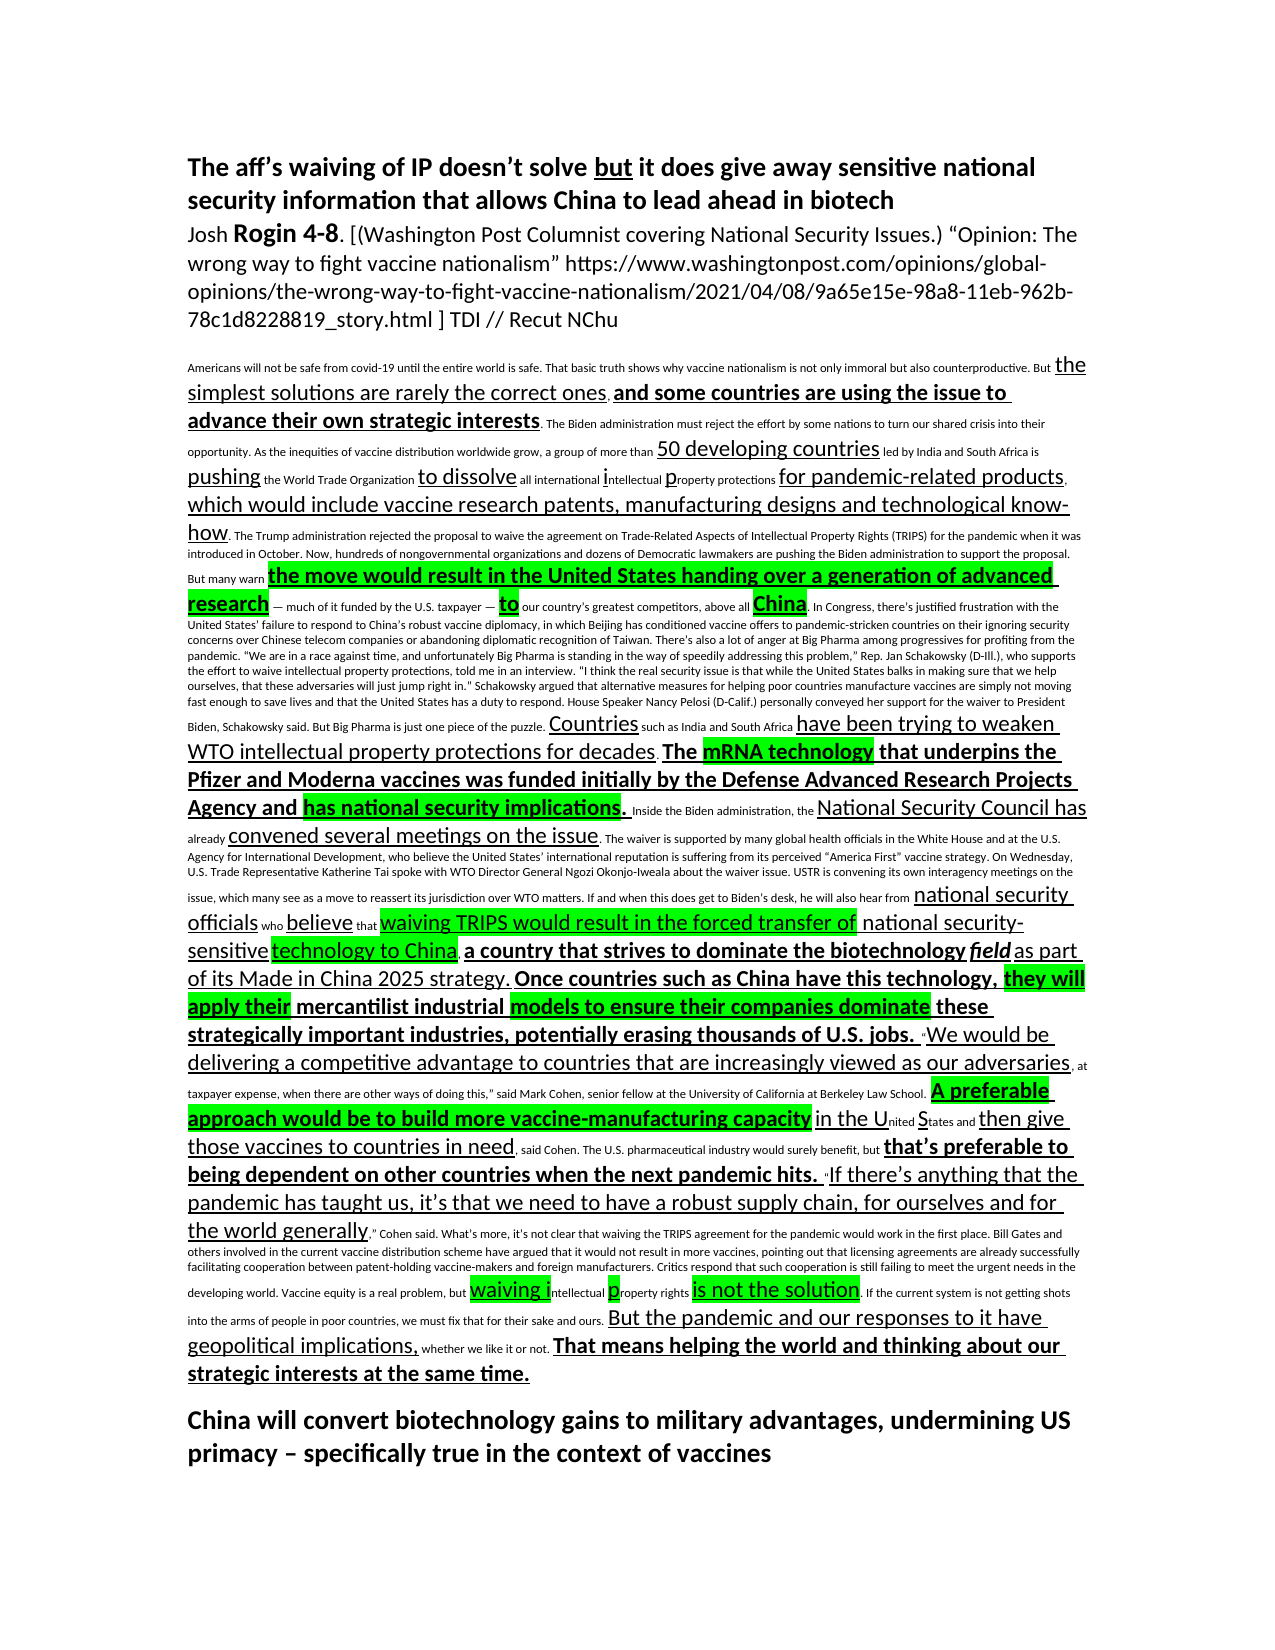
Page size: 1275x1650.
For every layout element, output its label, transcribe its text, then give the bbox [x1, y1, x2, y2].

text China will convert biotechnology gains to military advantages, undermining US primacy – specifically true in the context of vaccines [187, 1403, 1087, 1469]
text Americans will not be safe from covid-19 until the entire world is safe. That basic truth shows why vaccine nationalism is not only immoral but also counterproductive. But the simplest solutions are rarely the correct ones, and some countries are using the issue to advance their own strategic interests. The Biden administration must reject the effort by some nations to turn our shared crisis into their opportunity. As the inequities of vaccine distribution worldwide grow, a group of more than 50 developing countries led by India and South Africa is pushing the World Trade Organization to dissolve all international intellectual property protections for pandemic-related products, which would include vaccine research patents, manufacturing designs and technological know-how. The Trump administration rejected the proposal to waive the agreement on Trade-Related Aspects of Intellectual Property Rights (TRIPS) for the pandemic when it was introduced in October. Now, hundreds of nongovernmental organizations and dozens of Democratic lawmakers are pushing the Biden administration to support the proposal. But many warn the move would result in the United States handing over a generation of advanced research — much of it funded by the U.S. taxpayer — to our country’s greatest competitors, above all China. In Congress, there’s justified frustration with the United States’ failure to respond to China’s robust vaccine diplomacy, in which Beijing has conditioned vaccine offers to pandemic-stricken countries on their ignoring security concerns over Chinese telecom companies or abandoning diplomatic recognition of Taiwan. There’s also a lot of anger at Big Pharma among progressives for profiting from the pandemic. “We are in a race against time, and unfortunately Big Pharma is standing in the way of speedily addressing this problem,” Rep. Jan Schakowsky (D-Ill.), who supports the effort to waive intellectual property protections, told me in an interview. “I think the real security issue is that while the United States balks in making sure that we help ourselves, that these adversaries will just jump right in.” Schakowsky argued that alternative measures for helping poor countries manufacture vaccines are simply not moving fast enough to save lives and that the United States has a duty to respond. House Speaker Nancy Pelosi (D-Calif.) personally conveyed her support for the waiver to President Biden, Schakowsky said. But Big Pharma is just one piece of the puzzle. Countries such as India and South Africa have been trying to weaken WTO intellectual property protections for decades. The mRNA technology that underpins the Pfizer and Moderna vaccines was funded initially by the Defense Advanced Research Projects Agency and has national security implications. Inside the Biden administration, the National Security Council has already convened several meetings on the issue. The waiver is supported by many global health officials in the White House and at the U.S. Agency for International Development, who believe the United States’ international reputation is suffering from its perceived “America First” vaccine strategy. On Wednesday, U.S. Trade Representative Katherine Tai spoke with WTO Director General Ngozi Okonjo-Iweala about the waiver issue. USTR is convening its own interagency meetings on the issue, which many see as a move to reassert its jurisdiction over WTO matters. If and when this does get to Biden’s desk, he will also hear from national security officials who believe that waiving TRIPS would result in the forced transfer of national security-sensitive technology to China, a country that strives to dominate the biotechnology field as part of its Made in China 2025 strategy. Once countries such as China have this technology, they will apply their mercantilist industrial models to ensure their companies dominate these strategically important industries, potentially erasing thousands of U.S. jobs. “We would be delivering a competitive advantage to countries that are increasingly viewed as our adversaries, at taxpayer expense, when there are other ways of doing this,” said Mark Cohen, senior fellow at the University of California at Berkeley Law School. A preferable approach would be to build more vaccine-manufacturing capacity in the United States and then give those vaccines to countries in need, said Cohen. The U.S. pharmaceutical industry would surely benefit, but that’s preferable to being dependent on other countries when the next pandemic hits. “If there’s anything that the pandemic has taught us, it’s that we need to have a robust supply chain, for ourselves and for the world generally,” Cohen said. What’s more, it’s not clear that waiving the TRIPS agreement for the pandemic would work in the first place. Bill Gates and others involved in the current vaccine distribution scheme have argued that it would not result in more vaccines, pointing out that licensing agreements are already successfully facilitating cooperation between patent-holding vaccine-makers and foreign manufacturers. Critics respond that such cooperation is still failing to meet the urgent needs in the developing world. Vaccine equity is a real problem, but waiving intellectual property rights is not the solution. If the current system is not getting shots into the arms of people in poor countries, we must fix that for their sake and ours. But the pandemic and our responses to it have geopolitical implications, whether we like it or not. That means helping the world and thinking about our strategic interests at the same time. [187, 350, 1087, 1387]
text The aff’s waiving of IP doesn’t solve but it does give away sensitive national security information that allows China to lead ahead in biotech [187, 150, 1087, 216]
text Josh Rogin 4-8. [(Washington Post Columnist covering National Security Issues.) “Opinion: The wrong way to fight vaccine nationalism” https://www.washingtonpost.com/opinions/global-opinions/the-wrong-way-to-fight-vaccine-nationalism/2021/04/08/9a65e15e-98a8-11eb-962b-78c1d8228819_story.html ] TDI // Recut NChu [187, 216, 1087, 333]
